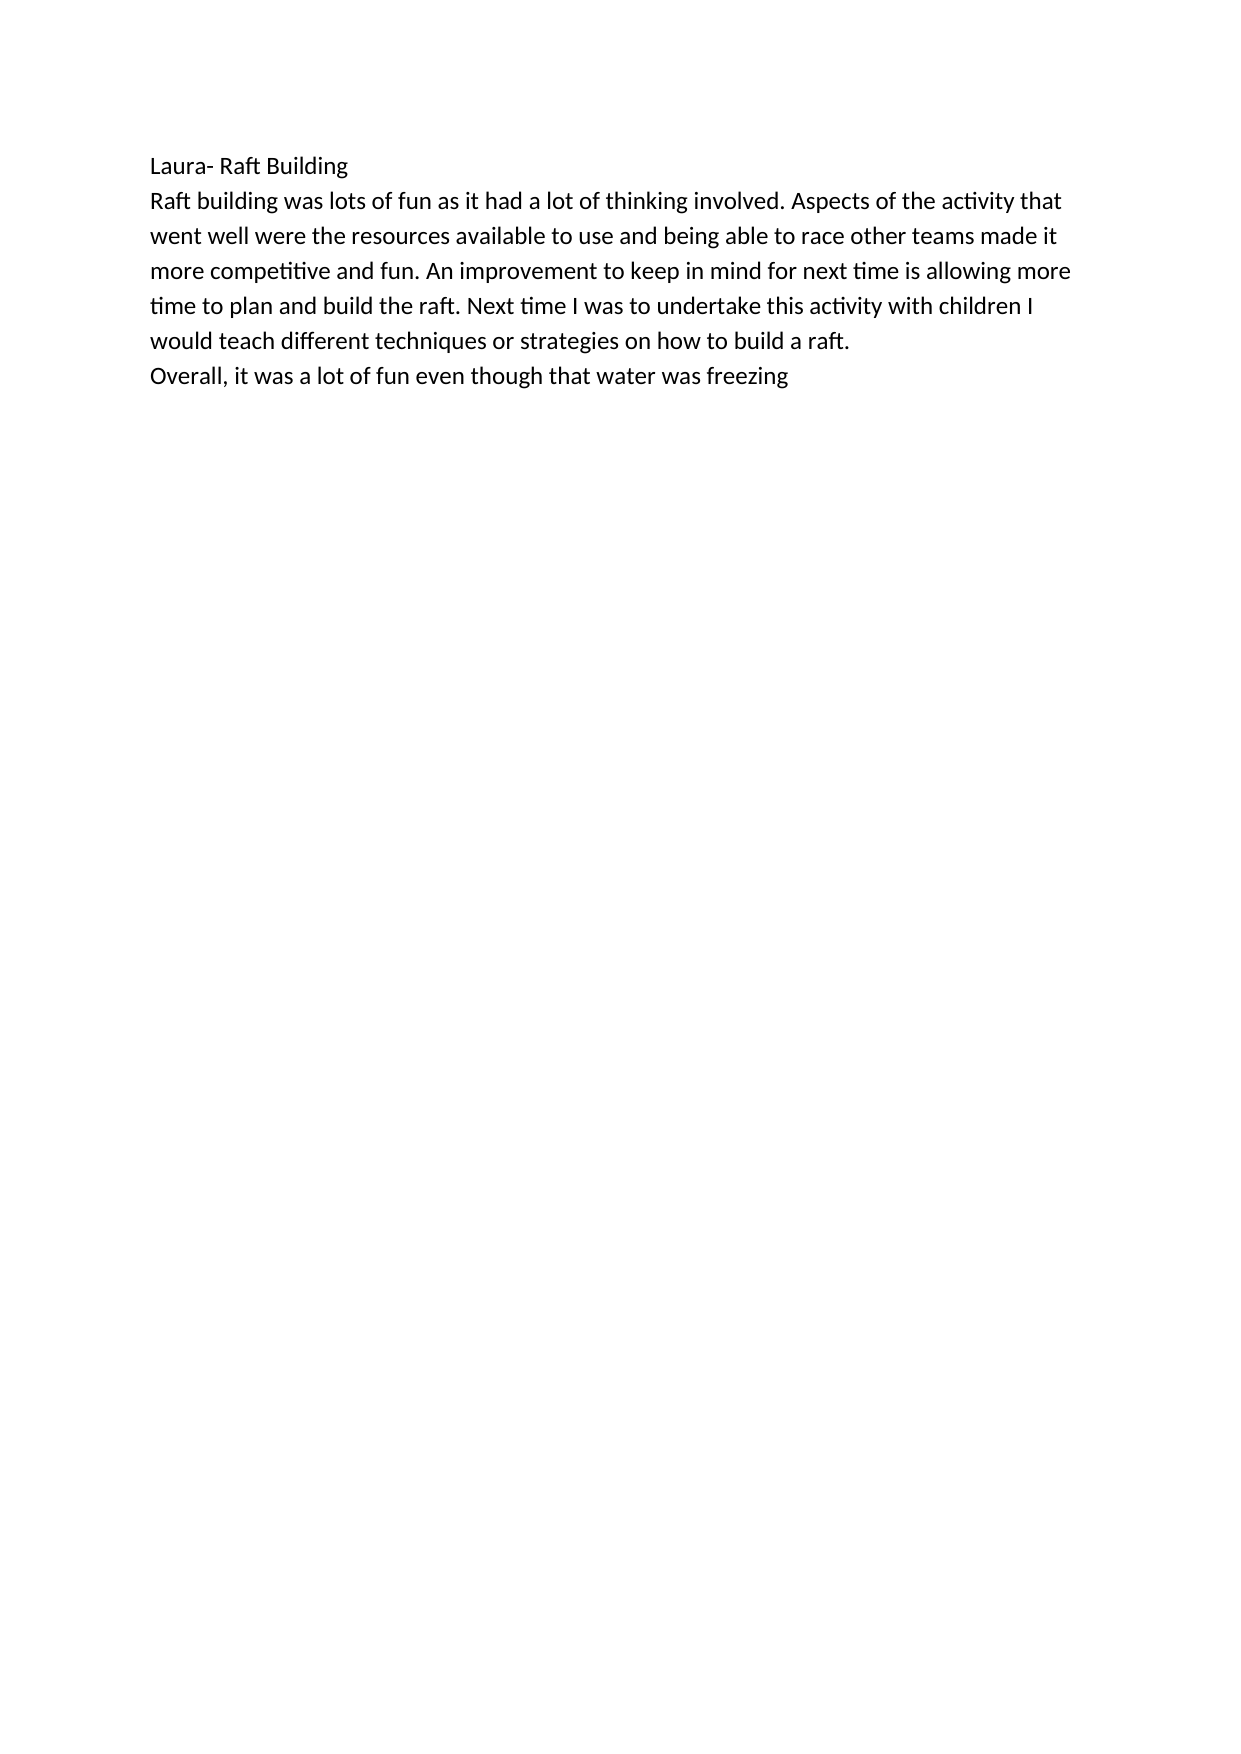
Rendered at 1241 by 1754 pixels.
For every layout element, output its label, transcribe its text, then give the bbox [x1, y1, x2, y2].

text Laura- Raft Building Raft building was lots of fun as it had a lot of thinking involved. Aspects of the activity that went well were the resources available to use and being able to race other teams made it more competitive and fun. An improvement to keep in mind for next time is allowing more time to plan and build the raft. Next time I was to undertake this activity with children I would teach different techniques or strategies on how to build a raft. Overall, it was a lot of fun even though that water was freezing [150, 150, 1090, 423]
